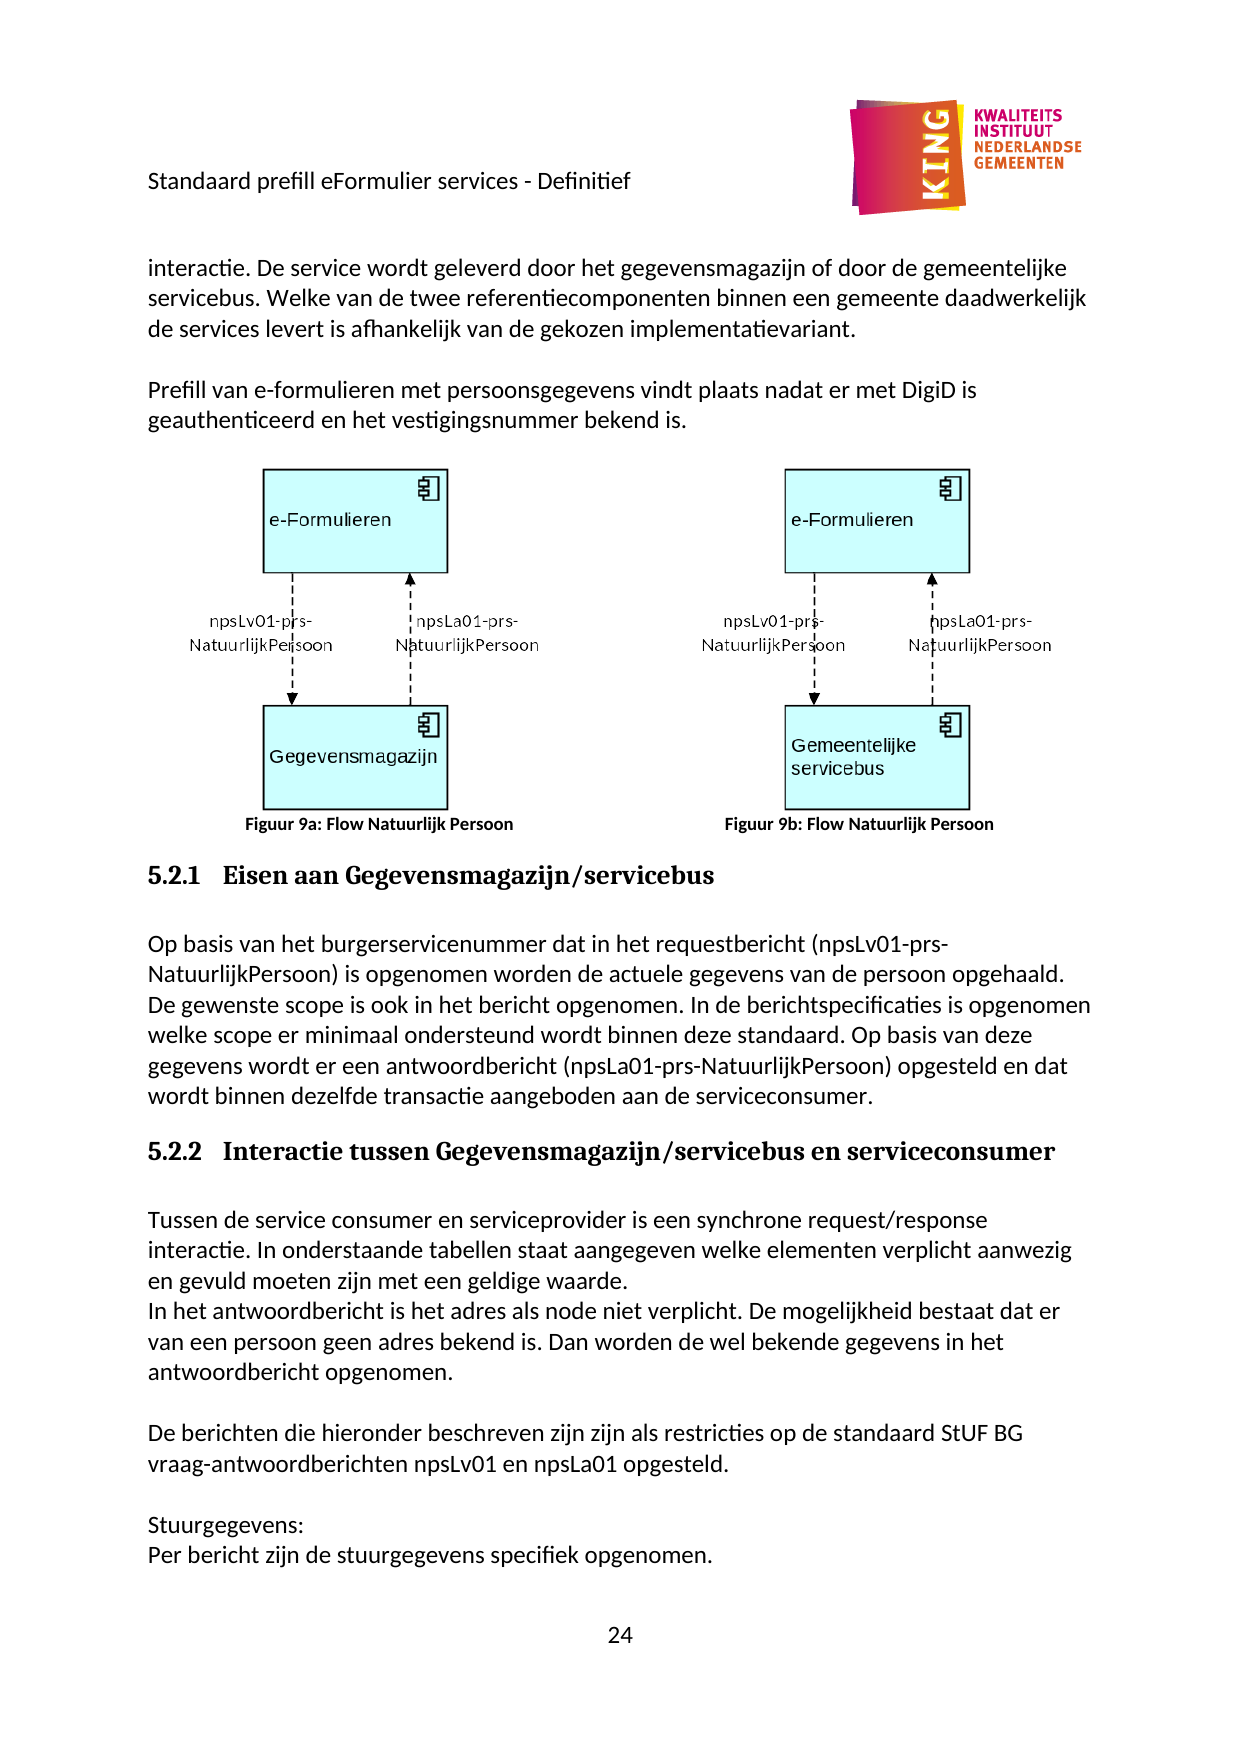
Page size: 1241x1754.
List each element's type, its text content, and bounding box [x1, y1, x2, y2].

text Per bericht zijn de stuurgegevens specifiek opgenomen. [148, 1540, 1093, 1570]
text Prefill van e-formulieren met persoonsgegevens vindt plaats nadat er met DigiD is geauthenticeerd en het vestigingsnummer bekend is. [148, 374, 1093, 435]
text De berichten die hieronder beschreven zijn zijn als restricties op de standaard StUF BG vraag-antwoordberichten npsLv01 en npsLa01 opgesteld. [148, 1418, 1093, 1479]
text Figuur 9a: Flow Natuurlijk Persoon Figuur 9b: Flow Natuurlijk Persoon [148, 812, 1093, 835]
text Tussen de service consumer en serviceprovider is een synchrone request/response interactie. In onderstaande tabellen staat aangegeven welke elementen verplicht aanwezig en gevuld moeten zijn met een geldige waarde. [148, 1204, 1093, 1296]
text Stuurgegevens: [148, 1509, 1093, 1540]
text Op basis van het burgerservicenummer dat in het requestbericht (npsLv01-prs-NatuurlijkPersoon) is opgenomen worden de actuele gegevens van de persoon opgehaald. De gewenste scope is ook in het bericht opgenomen. In de berichtspecificaties is opgenomen welke scope er minimaal ondersteund wordt binnen deze standaard. Op basis van deze gegevens wordt er een antwoordbericht (npsLa01-prs-NatuurlijkPersoon) opgesteld en dat wordt binnen dezelfde transactie aangeboden aan de serviceconsumer. [148, 928, 1093, 1111]
subtitle Eisen aan Gegevensmagazijn/servicebus [148, 860, 1093, 891]
subtitle Interactie tussen Gegevensmagazijn/servicebus en serviceconsumer [148, 1136, 1093, 1167]
picture [849, 99, 1082, 216]
text In het antwoordbericht is het adres als node niet verplicht. De mogelijkheid bestaat dat er van een persoon geen adres bekend is. Dan worden de wel bekende gegevens in het antwoordbericht opgenomen. [148, 1296, 1093, 1387]
